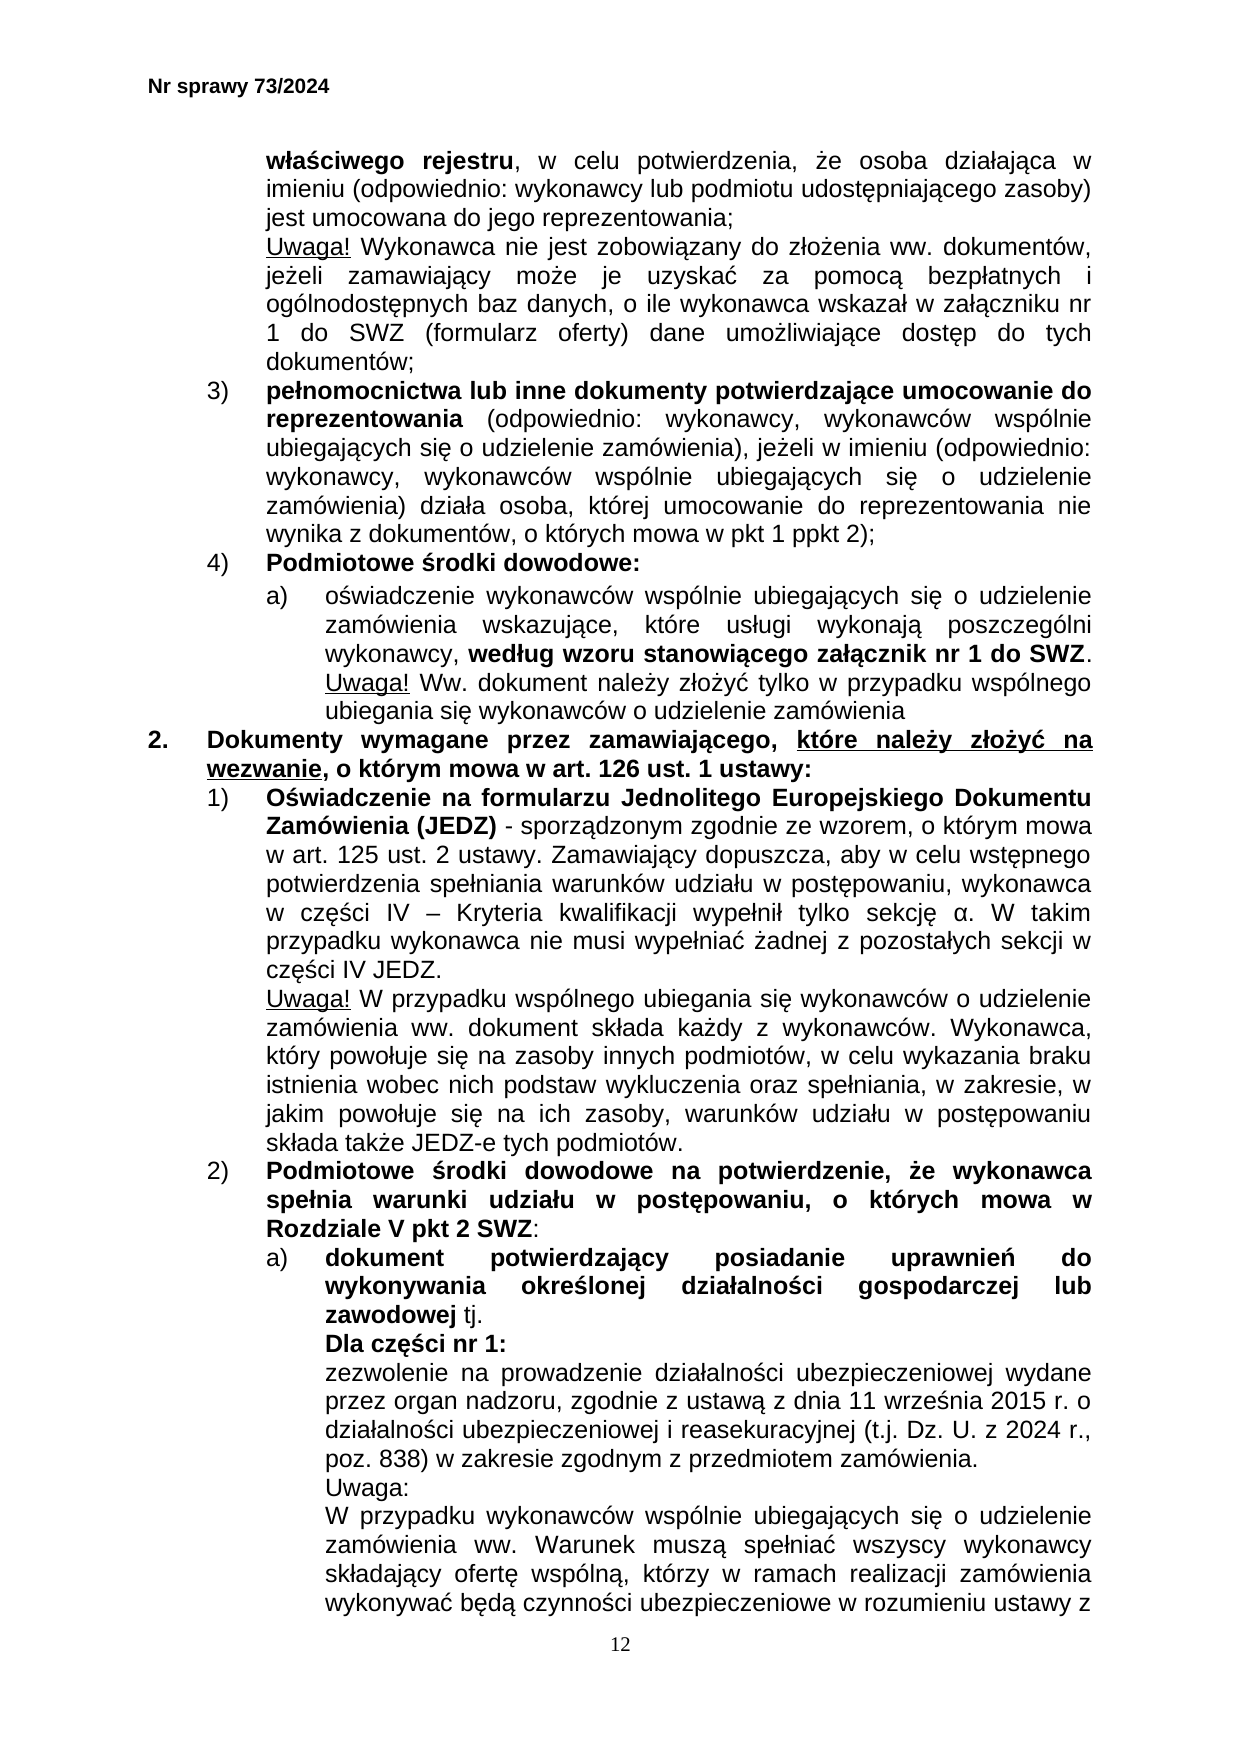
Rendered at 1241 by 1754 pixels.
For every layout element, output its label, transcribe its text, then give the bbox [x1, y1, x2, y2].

list Podmiotowe środki dowodowe: [207, 548, 1093, 577]
list Uwaga! Wykonawca nie jest zobowiązany do złożenia ww. dokumentów, jeżeli zamawiający może je uzyskać za pomocą bezpłatnych i ogólnodostępnych baz danych, o ile wykonawca wskazał w załączniku nr 1 do SWZ (formularz oferty) dane umożliwiające dostęp do tych dokumentów; [266, 232, 1093, 376]
list oświadczenie wykonawców wspólnie ubiegających się o udzielenie zamówienia wskazujące, które usługi wykonają poszczególni wykonawcy, według wzoru stanowiącego załącznik nr 1 do SWZ. Uwaga! Ww. dokument należy złożyć tylko w przypadku wspólnego ubiegania się wykonawców o udzielenie zamówienia [266, 581, 1093, 725]
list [325, 1501, 1093, 1616]
list Uwaga: [325, 1472, 1093, 1501]
list Dokumenty wymagane przez zamawiającego, które należy złożyć na wezwanie, o którym mowa w art. 126 ust. 1 ustawy: [148, 725, 1093, 782]
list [207, 146, 1093, 232]
list Oświadczenie na formularzu Jednolitego Europejskiego Dokumentu Zamówienia (JEDZ) - sporządzonym zgodnie ze wzorem, o którym mowa w art. 125 ust. 2 ustawy. Zamawiający dopuszcza, aby w celu wstępnego potwierdzenia spełniania warunków udziału w postępowaniu, wykonawca w części IV – Kryteria kwalifikacji wypełnił tylko sekcję α. W takim przypadku wykonawca nie musi wypełniać żadnej z pozostałych sekcji w części IV JEDZ. [207, 782, 1093, 984]
list pełnomocnictwa lub inne dokumenty potwierdzające umocowanie do reprezentowania (odpowiednio: wykonawcy, wykonawców wspólnie ubiegających się o udzielenie zamówienia), jeżeli w imieniu (odpowiednio: wykonawcy, wykonawców wspólnie ubiegających się o udzielenie zamówienia) działa osoba, której umocowanie do reprezentowania nie wynika z dokumentów, o których mowa w pkt 1 ppkt 2); [207, 376, 1093, 548]
list Uwaga! W przypadku wspólnego ubiegania się wykonawców o udzielenie zamówienia ww. dokument składa każdy z wykonawców. Wykonawca, który powołuje się na zasoby innych podmiotów, w celu wykazania braku istnienia wobec nich podstaw wykluczenia oraz spełniania, w zakresie, w jakim powołuje się na ich zasoby, warunków udziału w postępowaniu składa także JEDZ-e tych podmiotów. [266, 984, 1093, 1156]
list Dla części nr 1: [325, 1329, 1093, 1357]
list dokument potwierdzający posiadanie uprawnień do wykonywania określonej działalności gospodarczej lub zawodowej tj. [266, 1242, 1093, 1329]
list Podmiotowe środki dowodowe na potwierdzenie, że wykonawca spełnia warunki udziału w postępowaniu, o których mowa w Rozdziale V pkt 2 SWZ: [207, 1156, 1093, 1242]
